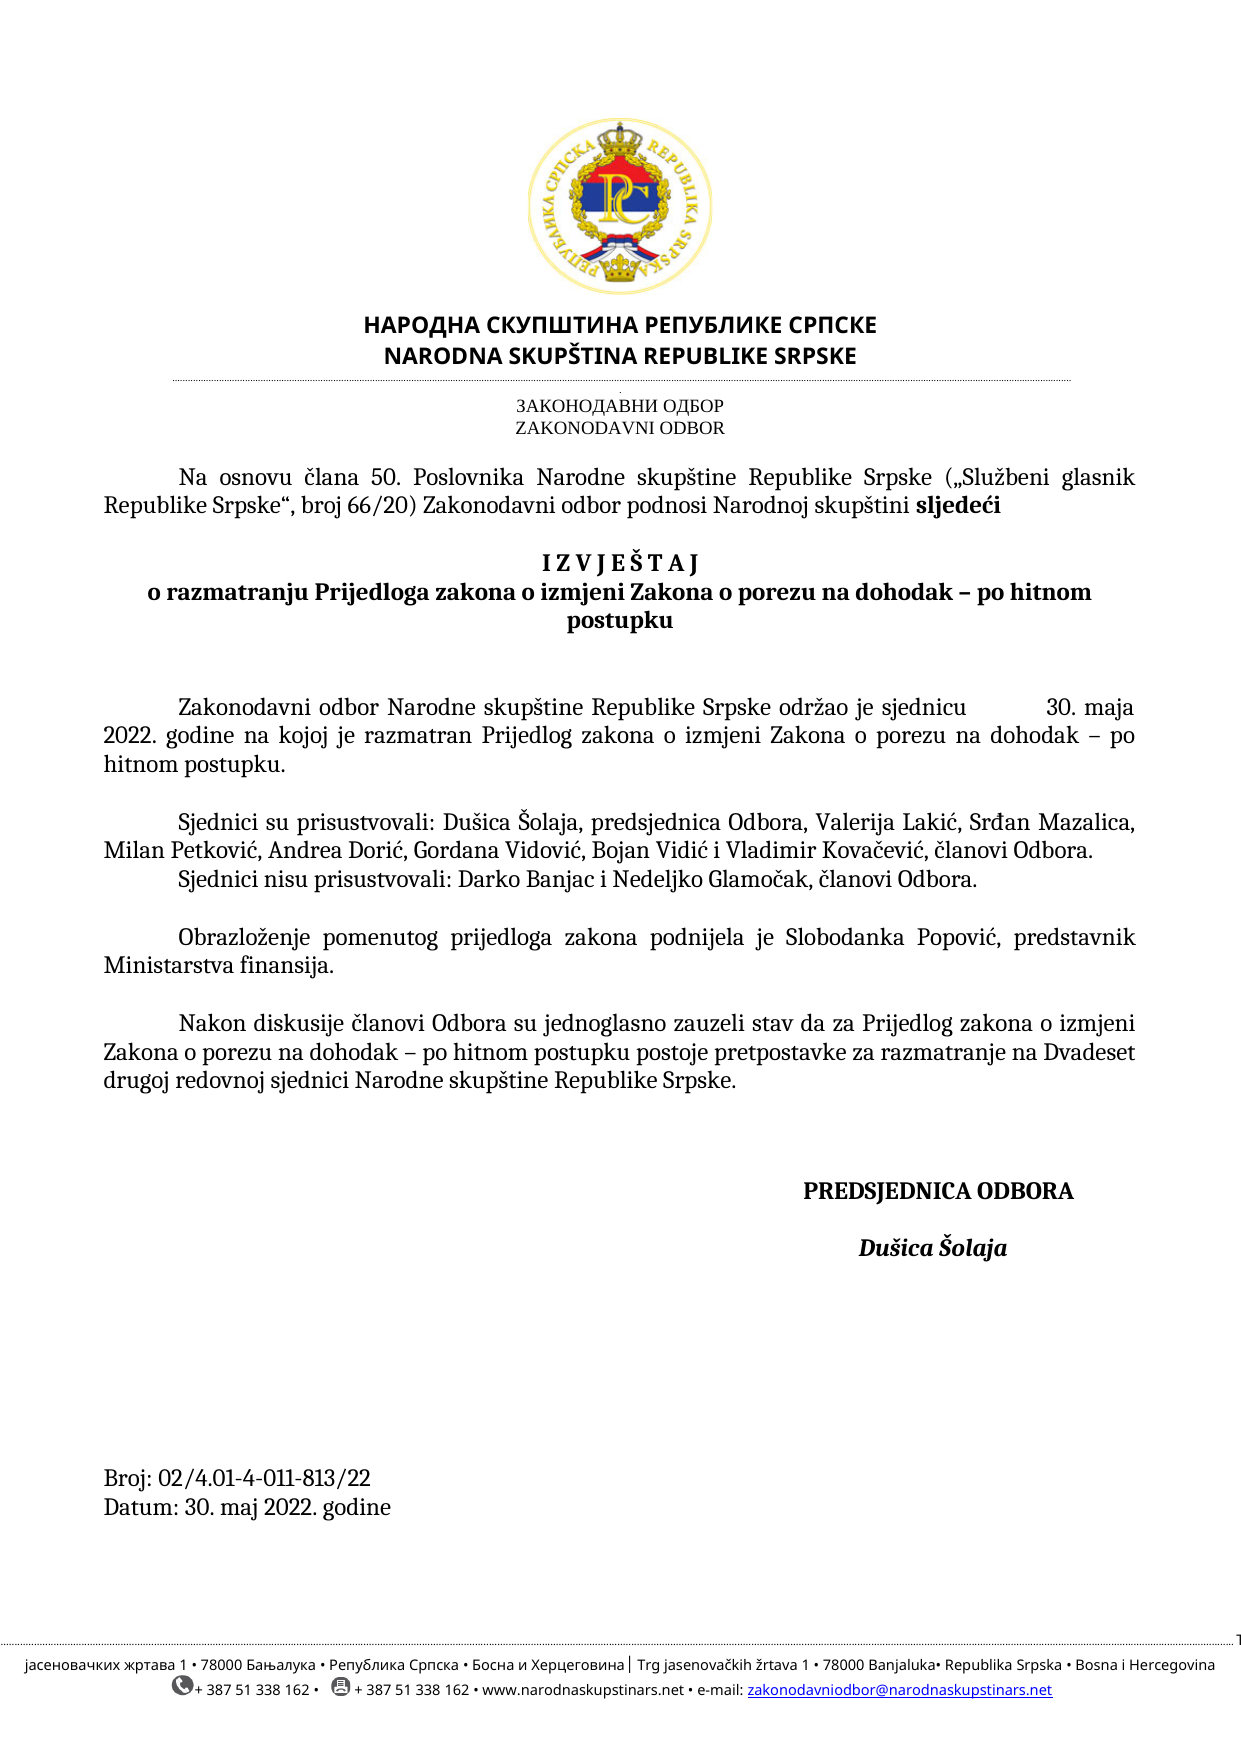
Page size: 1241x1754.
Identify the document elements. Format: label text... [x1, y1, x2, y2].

text Dušica Šolaja [103, 1234, 1137, 1263]
text I Z V J E Š T A J [103, 549, 1137, 577]
text Datum: 30. maj 2022. godine [103, 1493, 1137, 1522]
text Sjednici su prisustvovali: Dušica Šolaja, predsjednica Odbora, Valerija Lakić, Srđan Mazalica, Milan Petković, Andrea Dorić, Gordana Vidović, Bojan Vidić i Vladimir Kovačević, članovi Odbora. [103, 807, 1137, 865]
text o razmatranju Prijedloga zakona o izmjeni Zakona o porezu na dohodak – po hitnom postupku [103, 577, 1137, 635]
text Sjednici nisu prisustvovali: Darko Banjac i Nedeljko Glamočak, članovi Odbora. [103, 865, 1137, 894]
text Broj: 02/4.01-4-011-813/22 [103, 1464, 1137, 1493]
text PREDSJEDNICA ODBORA [103, 1177, 1137, 1205]
text Na osnovu člana 50. Poslovnika Narodne skupštine Republike Srpske („Službeni glasnik Republike Srpske“, broj 66/20) Zakonodavni odbor podnosi Narodnoj skupštini sljedeći [103, 462, 1137, 520]
text Zakonodavni odbor Narodne skupštine Republike Srpske održao je sjednicu 30. maja 2022. godine na kojoj je razmatran Prijedlog zakona o izmjeni Zakona o porezu na dohodak – po hitnom postupku. [103, 692, 1137, 779]
text Nakon diskusije članovi Odbora su jednoglasno zauzeli stav da za Prijedlog zakona o izmjeni Zakona o porezu na dohodak – po hitnom postupku postoje pretpostavke za razmatranje na Dvadeset drugoj redovnoj sjednici Narodne skupštine Republike Srpske. [103, 1009, 1137, 1095]
text Obrazloženje pomenutog prijedloga zakona podnijela je Slobodanka Popović, predstavnik Ministarstva finansija. [103, 922, 1137, 980]
